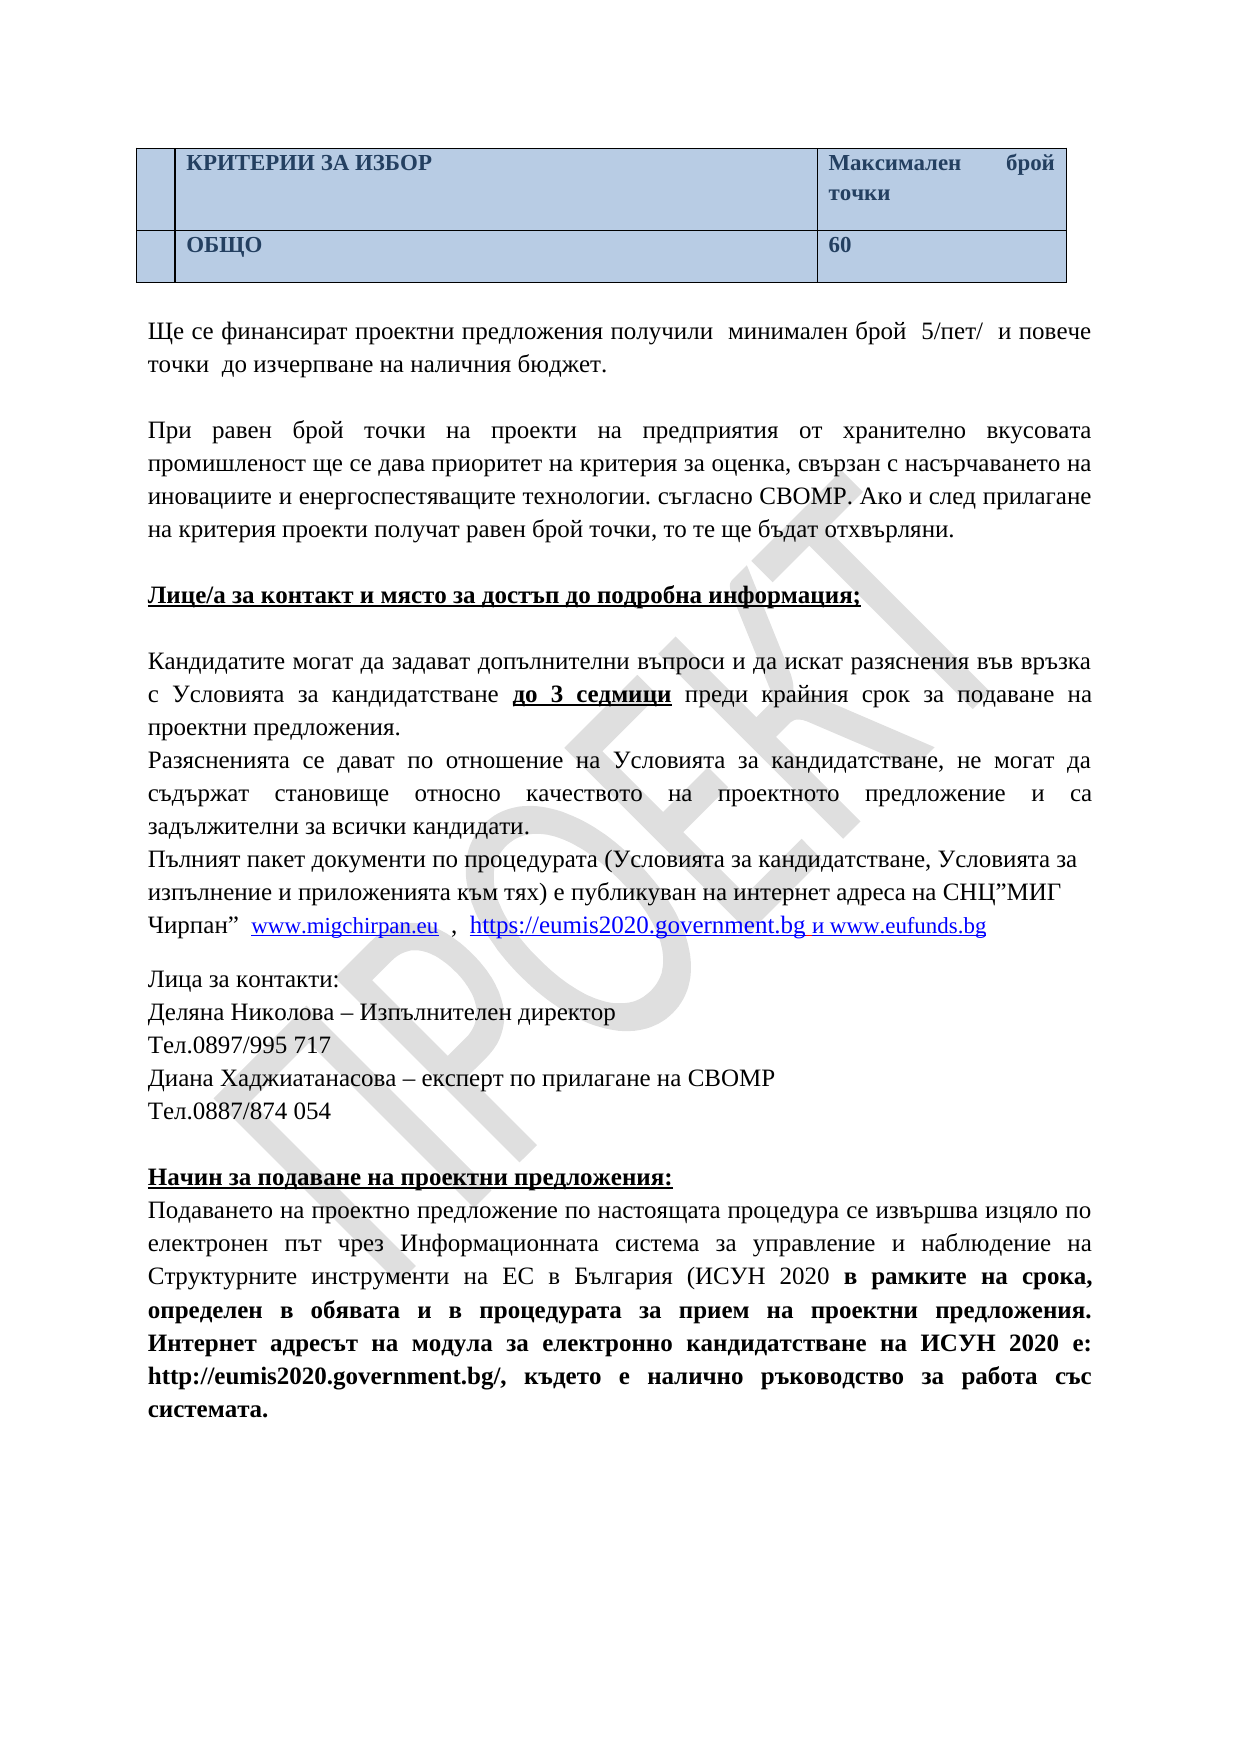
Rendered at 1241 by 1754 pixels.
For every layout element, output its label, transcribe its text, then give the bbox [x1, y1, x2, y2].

text Разясненията се дават по отношение на Условията за кандидатстване, не могат да съдържат становище относно качеството на проектното предложение и са задължителни за всички кандидати. [148, 745, 1093, 840]
text Кандидатите могат да задават допълнителни въпроси и да искат разяснения във връзка с Условията за кандидатстване до 3 седмици преди крайния срок за подаване на проектни предложения. [148, 646, 1093, 741]
table_header Максимален брой точки [818, 149, 1066, 230]
table_cell ОБЩО [176, 231, 817, 282]
text Деляна Николова – Изпълнителен директор [148, 997, 1093, 1026]
text Начин за подаване на проектни предложения: [148, 1162, 1093, 1191]
text Лице/а за контакт и място за достъп до подробна информация; [148, 580, 1093, 609]
text Тел.0897/995 717 [148, 1030, 1093, 1059]
text Лица за контакти: [148, 964, 1093, 993]
table_cell 60 [818, 231, 1066, 282]
text Тел.0887/874 054 [148, 1096, 1093, 1125]
text При равен брой точки на проекти на предприятия от хранително вкусовата промишленост ще се дава приоритет на критерия за оценка, свързан с насърчаването на иновациите и енергоспестяващите технологии. съгласно СВОМР. Ако и след прилагане на критерия проекти получат равен брой точки, то те ще бъдат отхвърляни. [148, 415, 1093, 543]
text Пълният пакет документи по процедурата (Условията за кандидатстване, Условията за изпълнение и приложенията към тях) е публикуван на интернет адреса на СНЦ”МИГ Чирпан” www.migchirpan.eu , https://eumis2020.government.bg и www.eufunds.bg [148, 844, 1093, 939]
text Ще се финансират проектни предложения получили минимален брой 5/пет/ и повече точки до изчерпване на наличния бюджет. [148, 316, 1093, 378]
table_cell [137, 231, 174, 282]
text Диана Хаджиатанасова – експерт по прилагане на СВОМР [148, 1063, 1093, 1092]
text Подаването на проектно предложение по настоящата процедура се извършва изцяло по електронен път чрез Информационната система за управление и наблюдение на Структурните инструменти на ЕС в България (ИСУН 2020 в рамките на срока, определен в обявата и в процедурата за прием на проектни предложения. Интернет адресът на модула за електронно кандидатстване на ИСУН 2020 е: http://eumis2020.government.bg/, където е налично ръководство за работа със системата. [148, 1195, 1093, 1423]
table_header КРИТЕРИИ ЗА ИЗБОР [176, 149, 817, 230]
table_header [137, 149, 174, 230]
